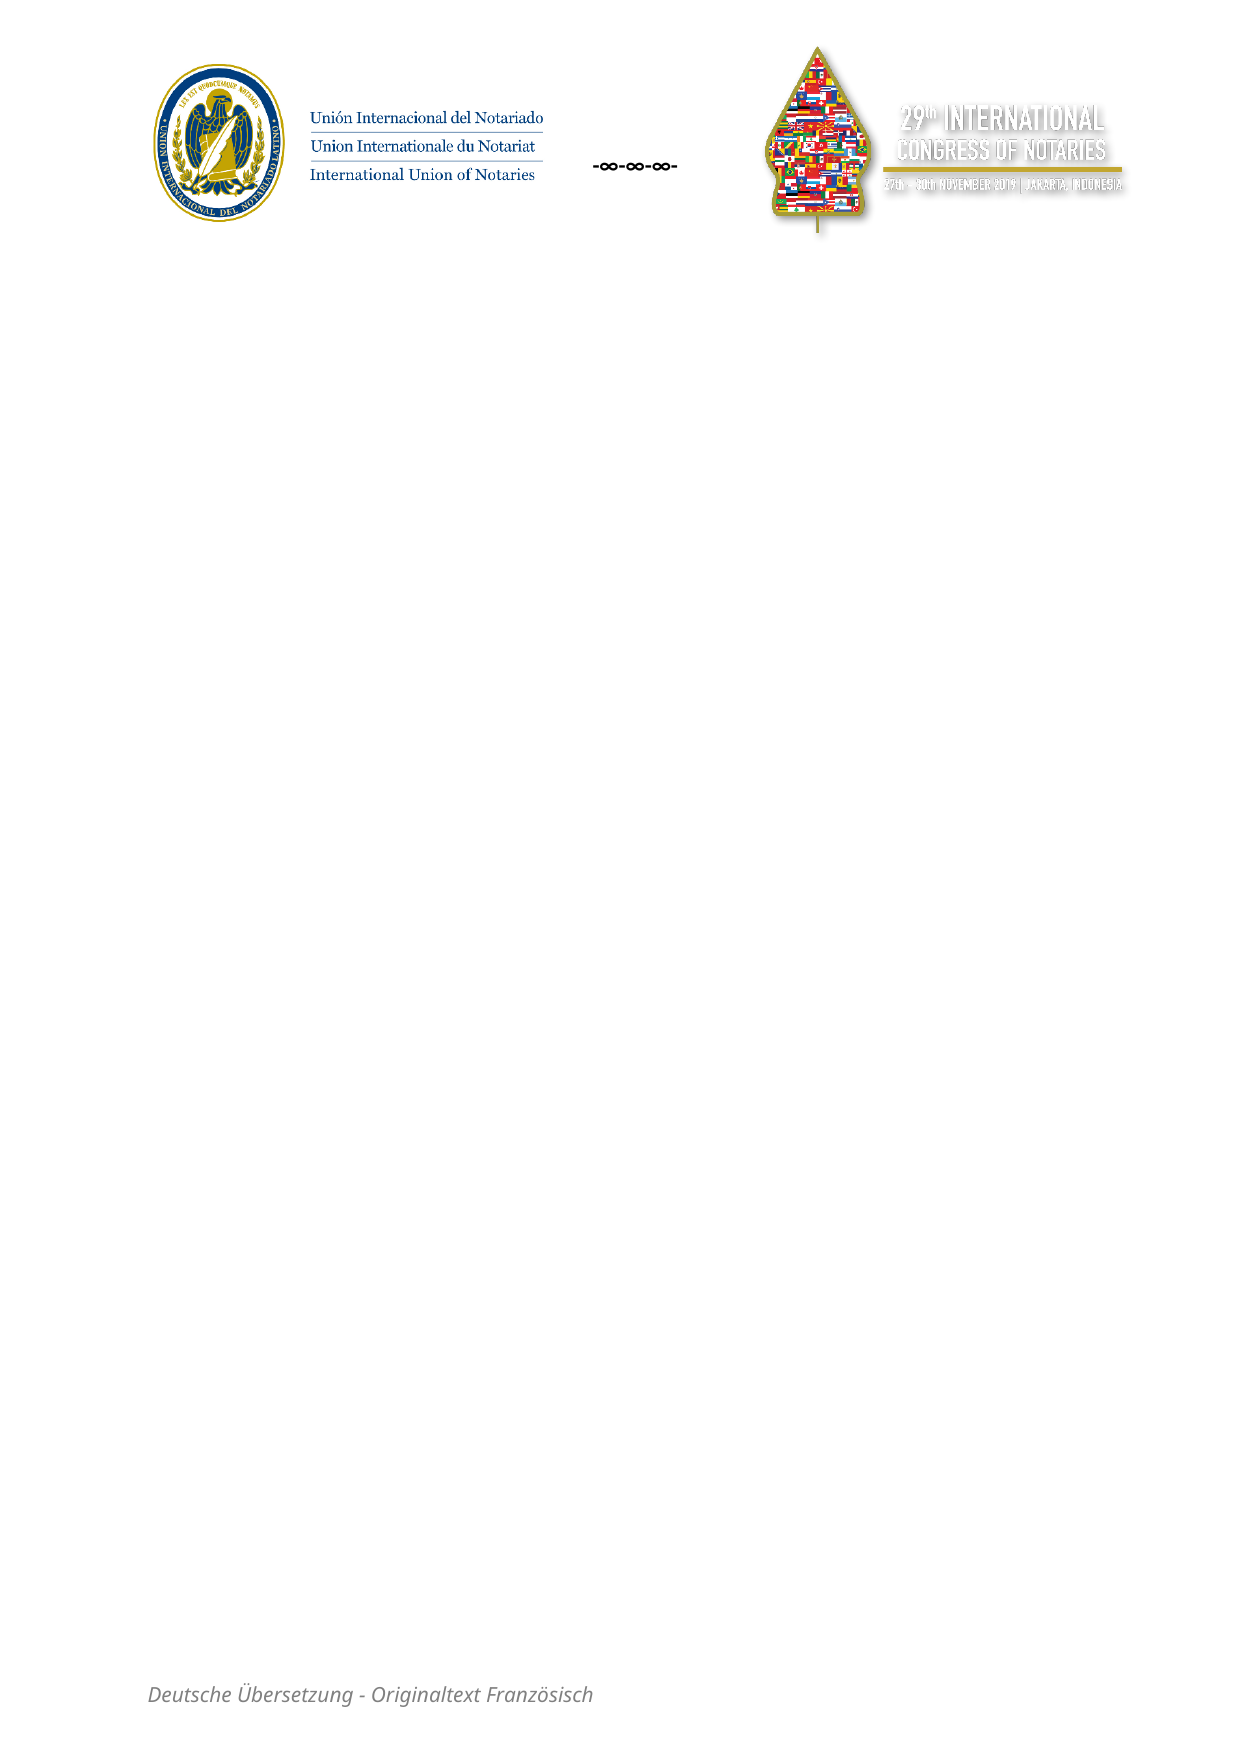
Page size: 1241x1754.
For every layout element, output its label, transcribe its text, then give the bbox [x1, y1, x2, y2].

picture [147, 58, 549, 227]
list -∞-∞-∞- [177, 150, 1093, 179]
picture [743, 35, 1122, 244]
